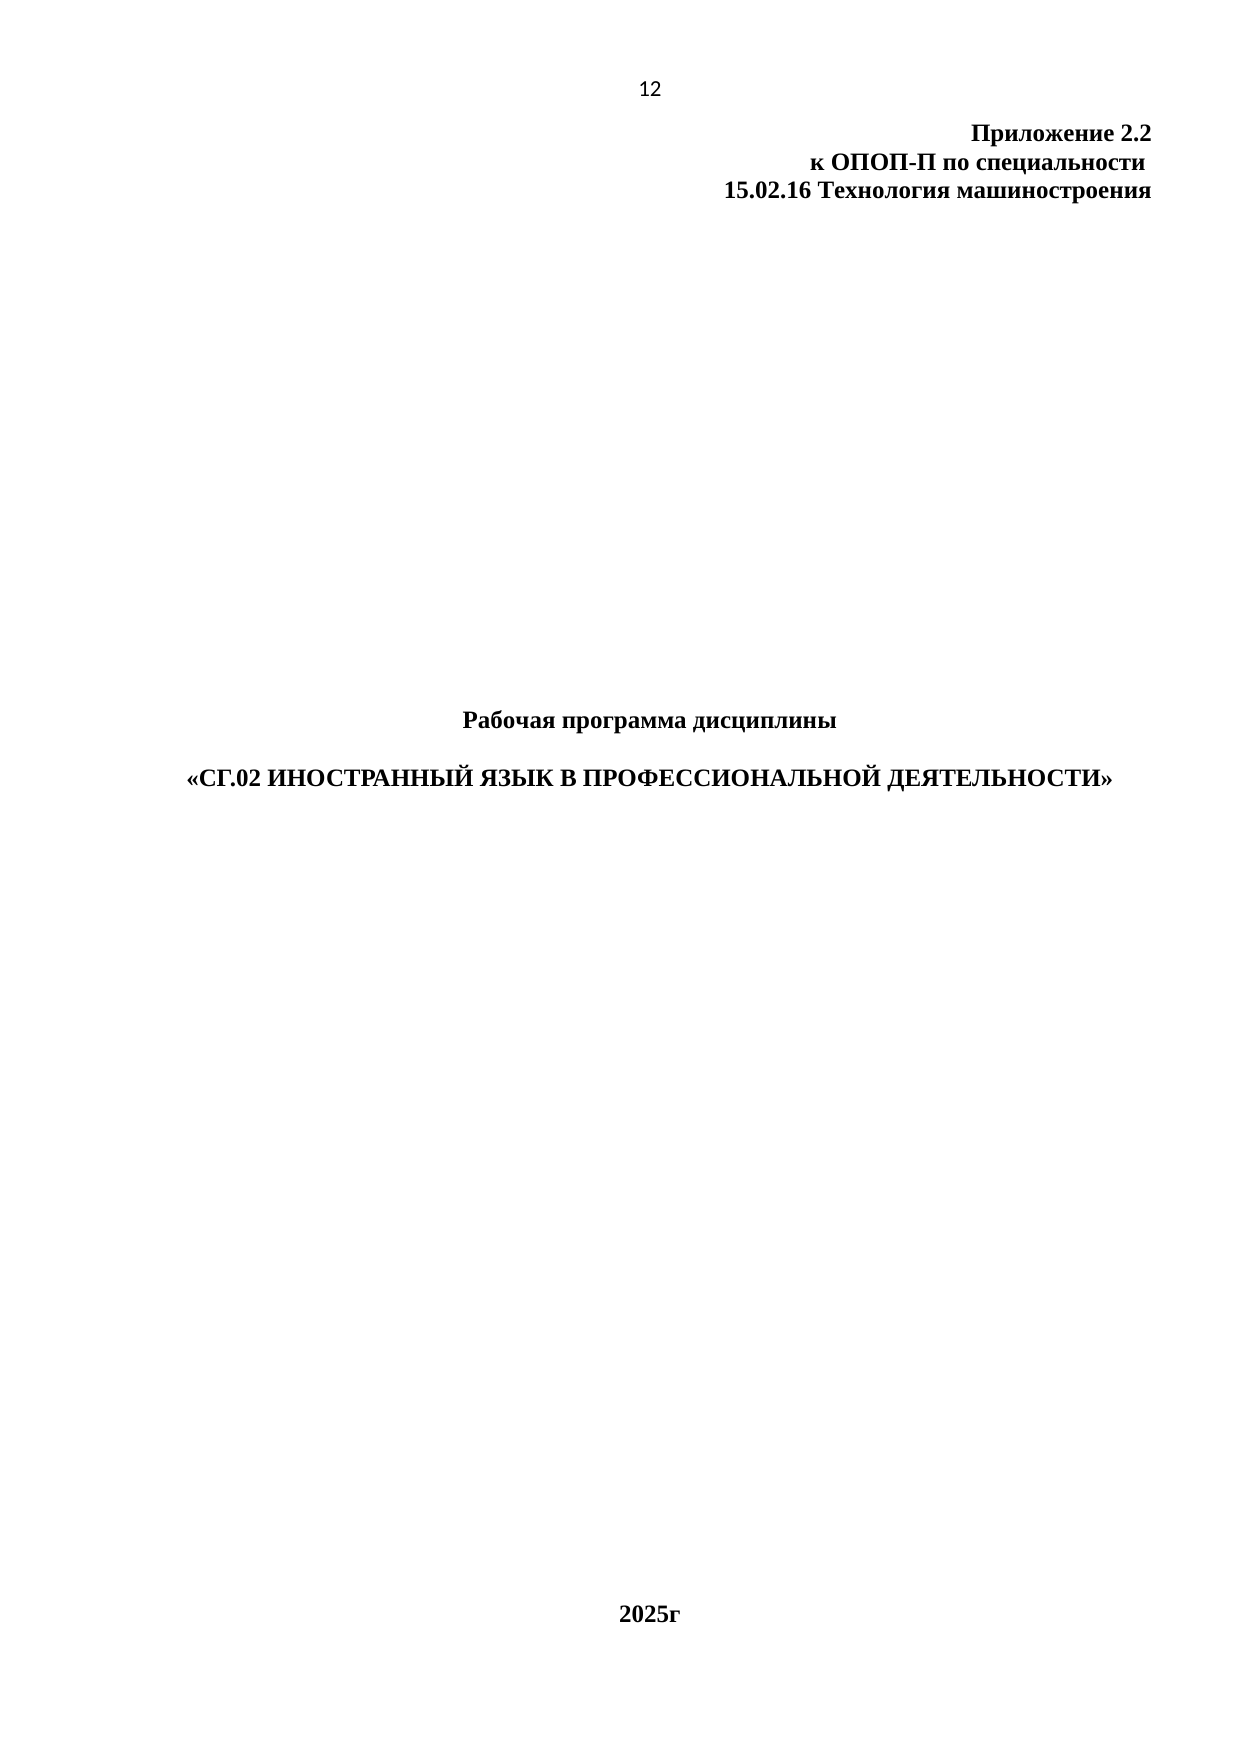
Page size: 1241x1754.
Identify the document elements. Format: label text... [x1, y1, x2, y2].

text Приложение 2.2 [148, 118, 1152, 147]
text 2025г [148, 1599, 1152, 1628]
text Рабочая программа дисциплины [148, 705, 1152, 734]
subtitle «СГ.02 ИНОСТРАННЫЙ ЯЗЫК В ПРОФЕССИОНАЛЬНОЙ ДЕЯТЕЛЬНОСТИ» [148, 763, 1152, 792]
text к ОПОП-П по специальности 15.02.16 Технология машиностроения [148, 147, 1152, 204]
